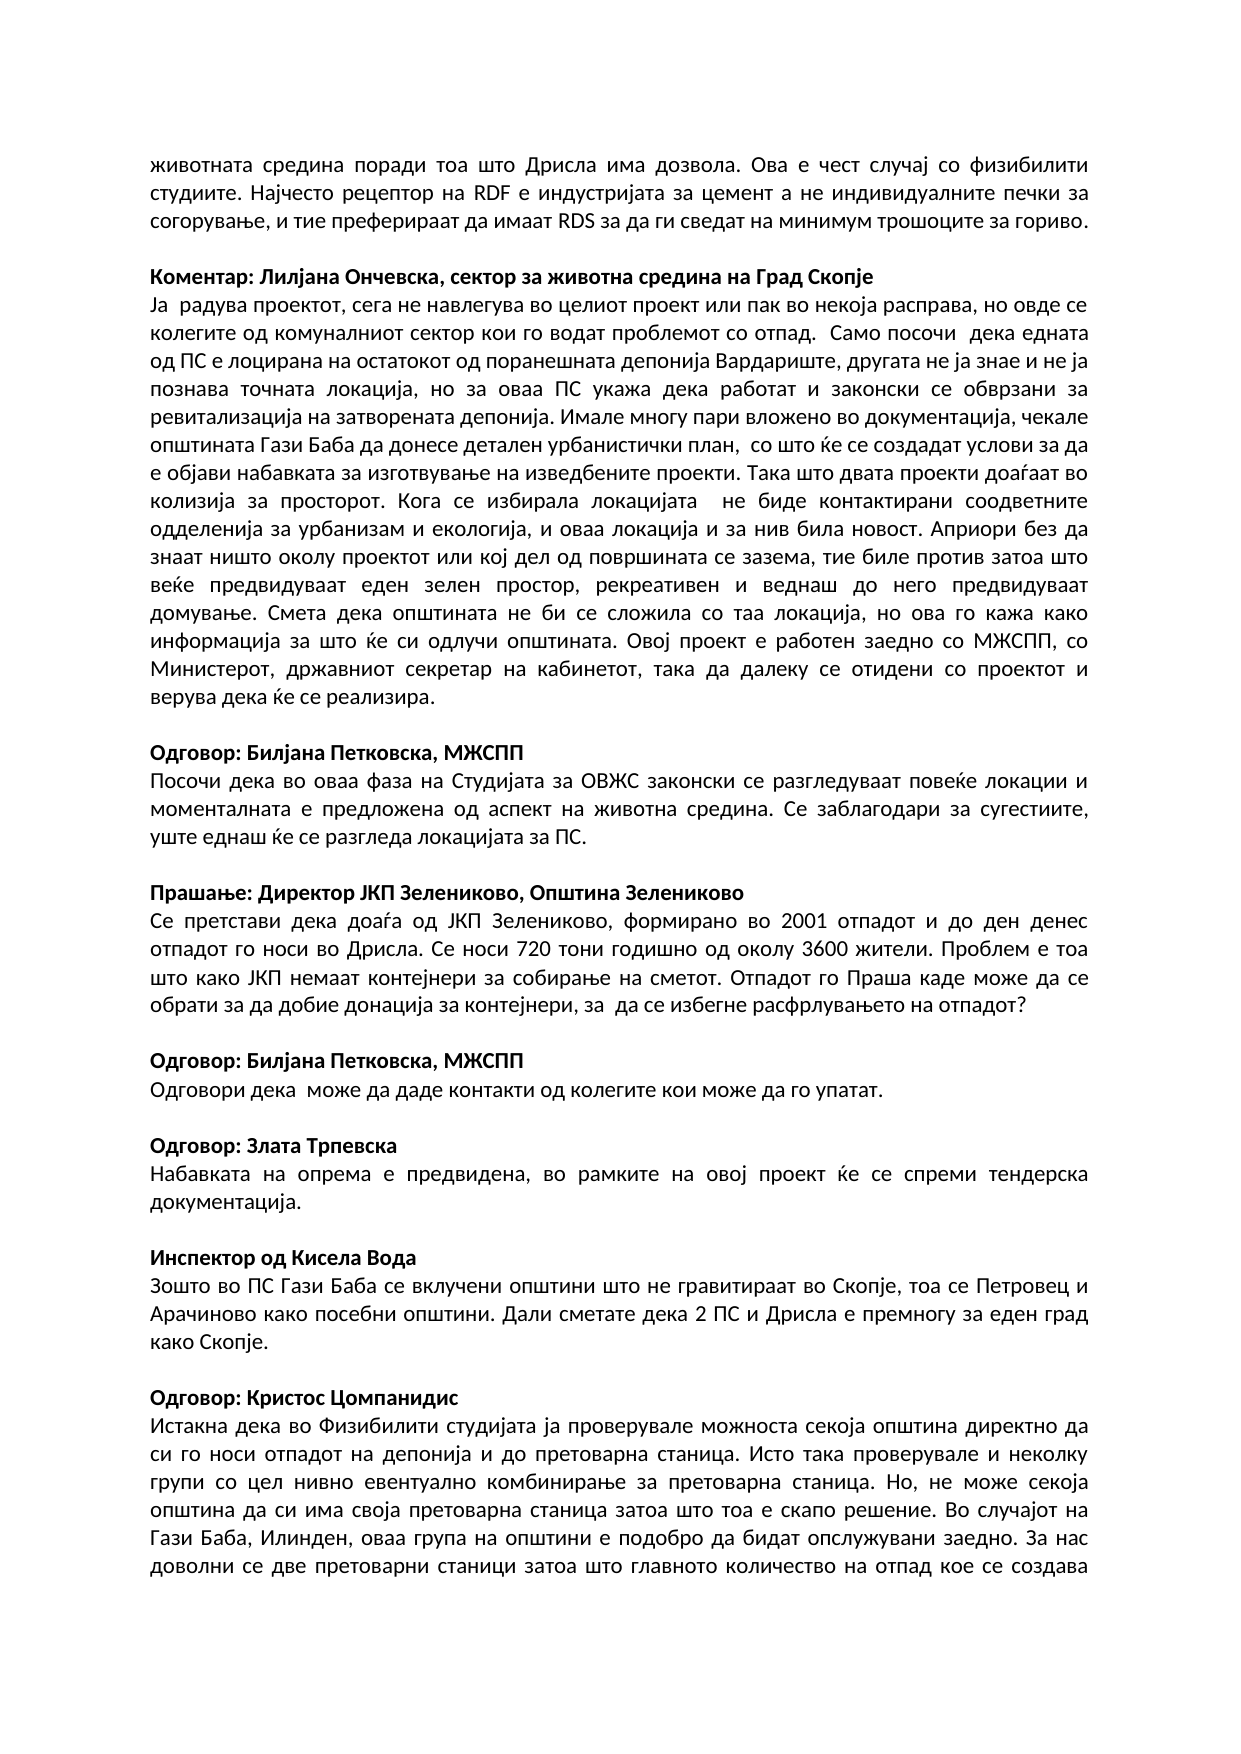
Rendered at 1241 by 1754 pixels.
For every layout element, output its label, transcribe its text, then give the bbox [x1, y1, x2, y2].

text Се претстави дека доаѓа од ЈКП Зелениково, формирано во 2001 отпадот и до ден денес отпадот го носи во Дрисла. Се носи 720 тони годишно од околу 3600 жители. Проблем е тоа што како ЈКП немаат контејнери за собирање на сметот. Отпадот го Праша каде може да се обрати за да добие донација за контејнери, за да се избегне расфрлувањето на отпадот? [150, 907, 1090, 1019]
text Посочи дека во оваа фаза на Студијата за ОВЖС законски се разгледуваат повеќе локации и моменталната е предложена од аспект на животна средина. Се заблагодари за сугестиите, уште еднаш ќе се разгледа локацијата за ПС. [150, 766, 1090, 851]
text Одговор: Злата Трпевска [150, 1131, 1090, 1159]
text Зошто во ПС Гази Баба се вклучени општини што не гравитираат во Скопје, тоа се Петровец и Арачиново како посебни општини. Дали сметате дека 2 ПС и Дрисла е премногу за еден град како Скопје. [150, 1271, 1090, 1355]
text Инспектор од Кисела Вода [150, 1243, 1090, 1271]
text Одговор: Кристос Цомпанидис [150, 1383, 1090, 1411]
text Коментар: Лилјана Ончевска, сектор за животна средина на Град Скопје [150, 262, 1090, 290]
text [150, 1411, 1090, 1579]
text Прашање: Директор ЈКП Зелениково, Општина Зелениково [150, 878, 1090, 907]
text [150, 150, 1090, 234]
text Одговор: Билјана Петковска, МЖСПП [150, 738, 1090, 766]
text Ја радува проектот, сега не навлегува во целиот проект или пак во некоја расправа, но овде се колегите од комуналниот сектор кои го водат проблемот со отпад. Само посочи дека едната од ПС е лоцирана на остатокот од поранешната депонија Вардариште, другата не ја знае и не ја познава точната локација, но за оваа ПС укажа дека работат и законски се обврзани за ревитализација на затворената депонија. Имале многу пари вложено во документација, чекале општината Гaзи Баба да донесе детален урбанистички план, со што ќе се создадат услови за да е објави набавката за изготвување на изведбените проекти. Така што двата проекти доаѓаат во колизија за просторот. Кога се избирала локацијата не биде контактирани соодветните одделенија за урбанизам и екологија, и оваа локација и за нив била новост. Априори без да знаат ништо околу проектот или кој дел од површината се зазема, тие биле против затоа што веќе предвидуваат еден зелен простор, рекреативен и веднаш до него предвидуваат домување. Смета дека општината не би се сложила со таа локација, но ова го кажа како информација за што ќе си одлучи општината. Овој проект е работен заедно со МЖСПП, со Министерот, државниот секретар на кабинетот, така да далеку се отидени со проектот и верува дека ќе се реализира. [150, 290, 1090, 710]
text Одговори дека може да даде контакти од колегите кои може да го упатат. [150, 1075, 1090, 1103]
text Набавката на опрема е предвидена, во рамките на овој проект ќе се спреми тендерска документација. [150, 1159, 1090, 1215]
text Одговор: Билјана Петковска, МЖСПП [150, 1047, 1090, 1075]
